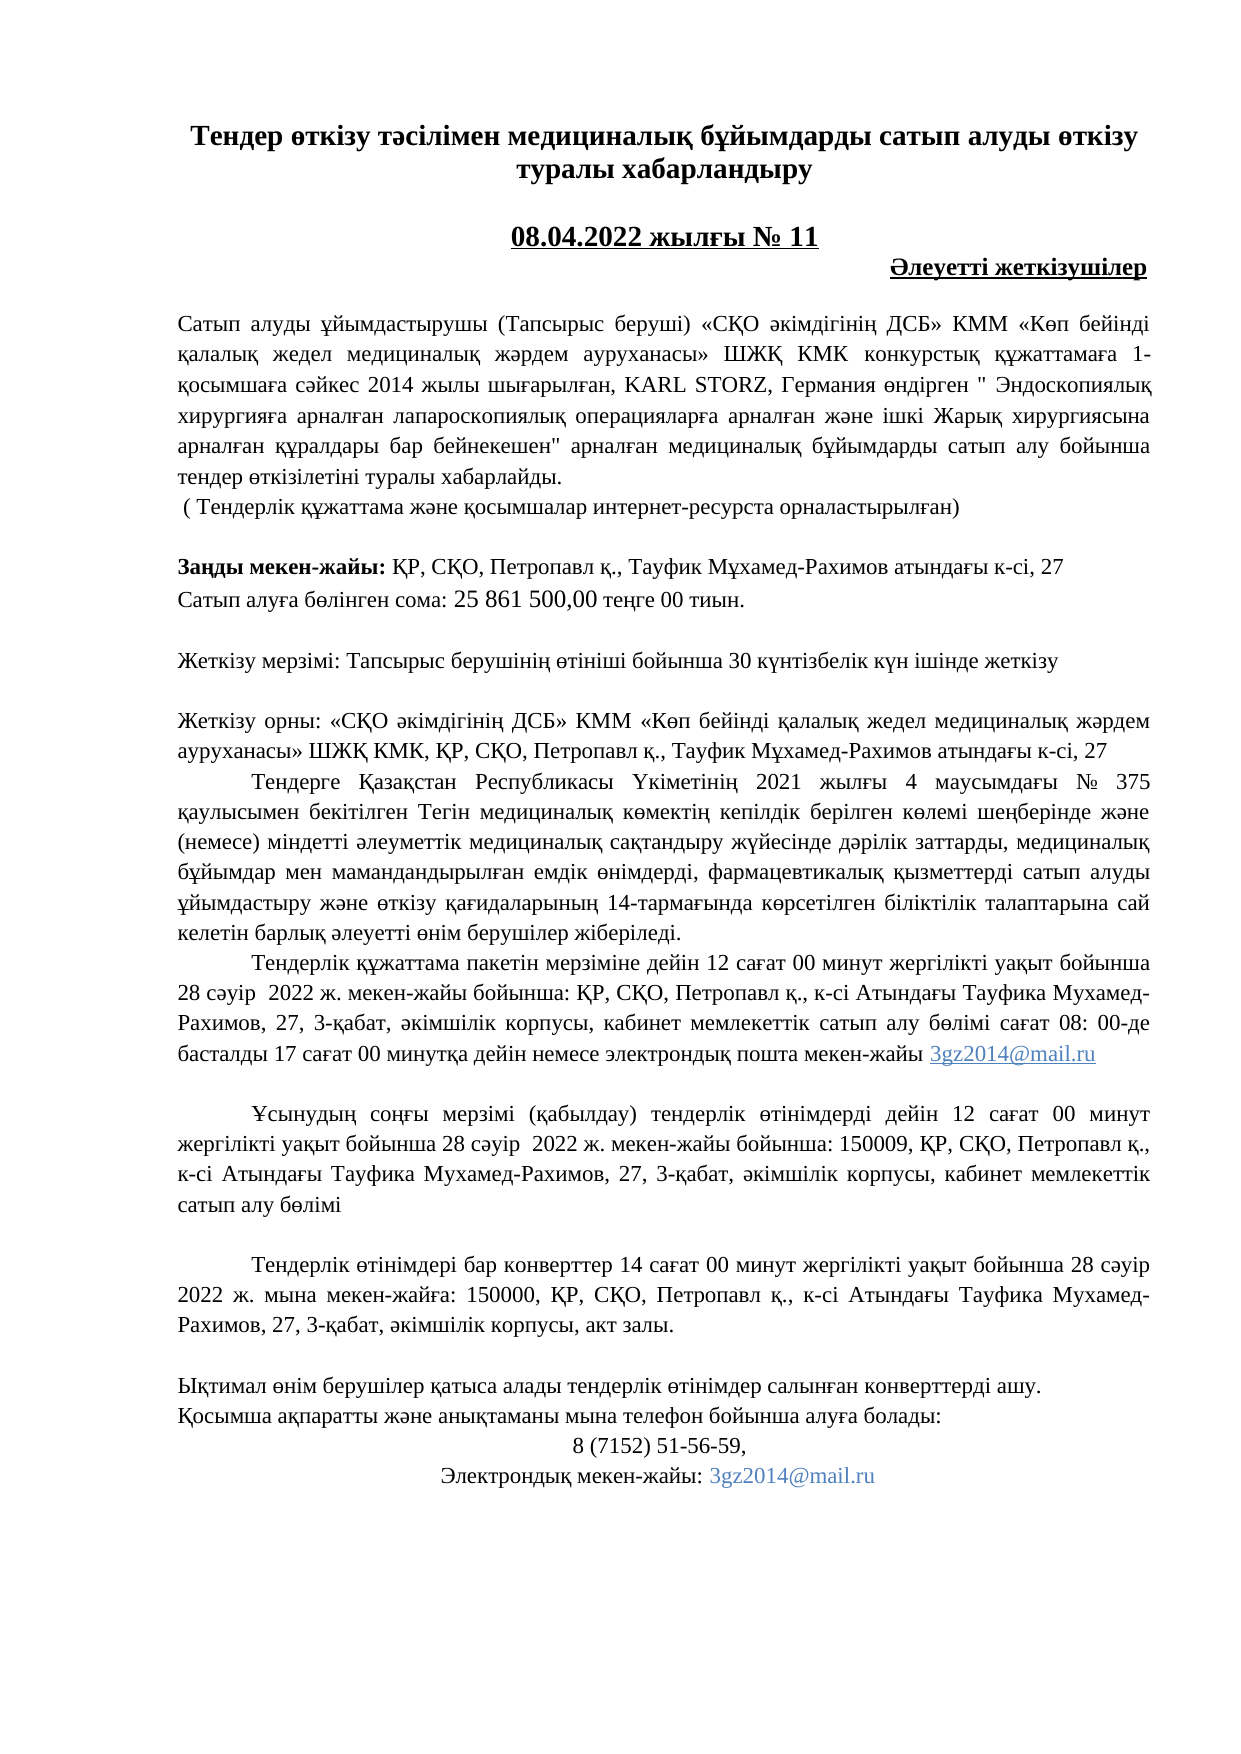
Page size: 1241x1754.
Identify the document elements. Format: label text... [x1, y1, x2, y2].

text Электрондық мекен-жайы: 3gz2014@mail.ru [177, 1462, 1152, 1489]
text Тендер өткізу тәсілімен медициналық бұйымдарды сатып алуды өткізу туралы хабарландыру [177, 118, 1152, 185]
text Қосымша ақпаратты және анықтаманы мына телефон бойынша алуға болады: [177, 1402, 1152, 1428]
text 8 (7152) 51-56-59, [177, 1432, 1152, 1459]
text Әлеуетті жеткізушілер [177, 252, 1152, 281]
text Сатып алуды ұйымдастырушы (Тапсырыс беруші) «СҚО әкімдігінің ДСБ» КММ «Көп бейінді қалалық жедел медициналық жәрдем ауруханасы» ШЖҚ КМК конкурстық құжаттамаға 1-қосымшаға сәйкес 2014 жылы шығарылған, KARL STORZ, Германия өндірген " Эндоскопиялық хирургияға арналған лапароскопиялық операцияларға арналған және ішкі Жарық хирургиясына арналған құралдары бар бейнекешен" арналған медициналық бұйымдарды сатып алу бойынша тендер өткізілетіні туралы хабарлайды. [177, 310, 1152, 489]
text Тендерлік құжаттама пакетін мерзіміне дейін 12 сағат 00 минут жергілікті уақыт бойынша 28 сәуір 2022 ж. мекен-жайы бойынша: ҚР, СҚО, Петропавл қ., к-сі Атындағы Тауфика Мухамед-Рахимов, 27, 3-қабат, әкімшілік корпусы, кабинет мемлекеттік сатып алу бөлімі сағат 08: 00-де басталды 17 сағат 00 минутқа дейін немесе электрондық пошта мекен-жайы 3gz2014@mail.ru [177, 949, 1152, 1066]
text Ұсынудың соңғы мерзімі (қабылдау) тендерлік өтінімдерді дейін 12 сағат 00 минут жергілікті уақыт бойынша 28 сәуір 2022 ж. мекен-жайы бойынша: 150009, ҚР, СҚО, Петропавл қ., к-сі Атындағы Тауфика Мухамед-Рахимов, 27, 3-қабат, әкімшілік корпусы, кабинет мемлекеттік сатып алу бөлімі [177, 1100, 1152, 1217]
text ( Тендерлік құжаттама және қосымшалар интернет-ресурста орналастырылған) [177, 493, 1152, 519]
text Заңды мекен-жайы: ҚР, СҚО, Петропавл қ., Тауфик Мұхамед-Рахимов атындағы к-сі, 27 [177, 553, 1152, 580]
text Тендерге Қазақстан Республикасы Үкіметінің 2021 жылғы 4 маусымдағы № 375 қаулысымен бекітілген Тегін медициналық көмектің кепілдік берілген көлемі шеңберінде және (немесе) міндетті әлеуметтік медициналық сақтандыру жүйесінде дәрілік заттарды, медициналық бұйымдар мен мамандандырылған емдік өнімдерді, фармацевтикалық қызметтерді сатып алуды ұйымдастыру және өткізу қағидаларының 14-тармағында көрсетілген біліктілік талаптарына сай келетін барлық әлеуетті өнім берушілер жіберіледі. [177, 768, 1152, 945]
text Жеткізу орны: «СҚО әкімдігінің ДСБ» КММ «Көп бейінді қалалық жедел медициналық жәрдем ауруханасы» ШЖҚ КМК, ҚР, СҚО, Петропавл қ., Тауфик Мұхамед-Рахимов атындағы к-сі, 27 [177, 707, 1152, 764]
text Ықтимал өнім берушілер қатыса алады тендерлік өтінімдер салынған конверттерді ашу. [177, 1372, 1152, 1398]
text 08.04.2022 жылғы № 11 [177, 219, 1152, 252]
text Сатып алуға бөлінген сома: 25 861 500,00 теңге 00 тиын. [177, 584, 1152, 612]
text Тендерлік өтінімдері бар конверттер 14 сағат 00 минут жергілікті уақыт бойынша 28 сәуір 2022 ж. мына мекен-жайға: 150000, ҚР, СҚО, Петропавл қ., к-сі Атындағы Тауфика Мухамед-Рахимов, 27, 3-қабат, әкімшілік корпусы, акт залы. [177, 1251, 1152, 1338]
text Жеткізу мерзімі: Тапсырыс берушінің өтініші бойынша 30 күнтізбелік күн ішінде жеткізу [177, 647, 1152, 673]
